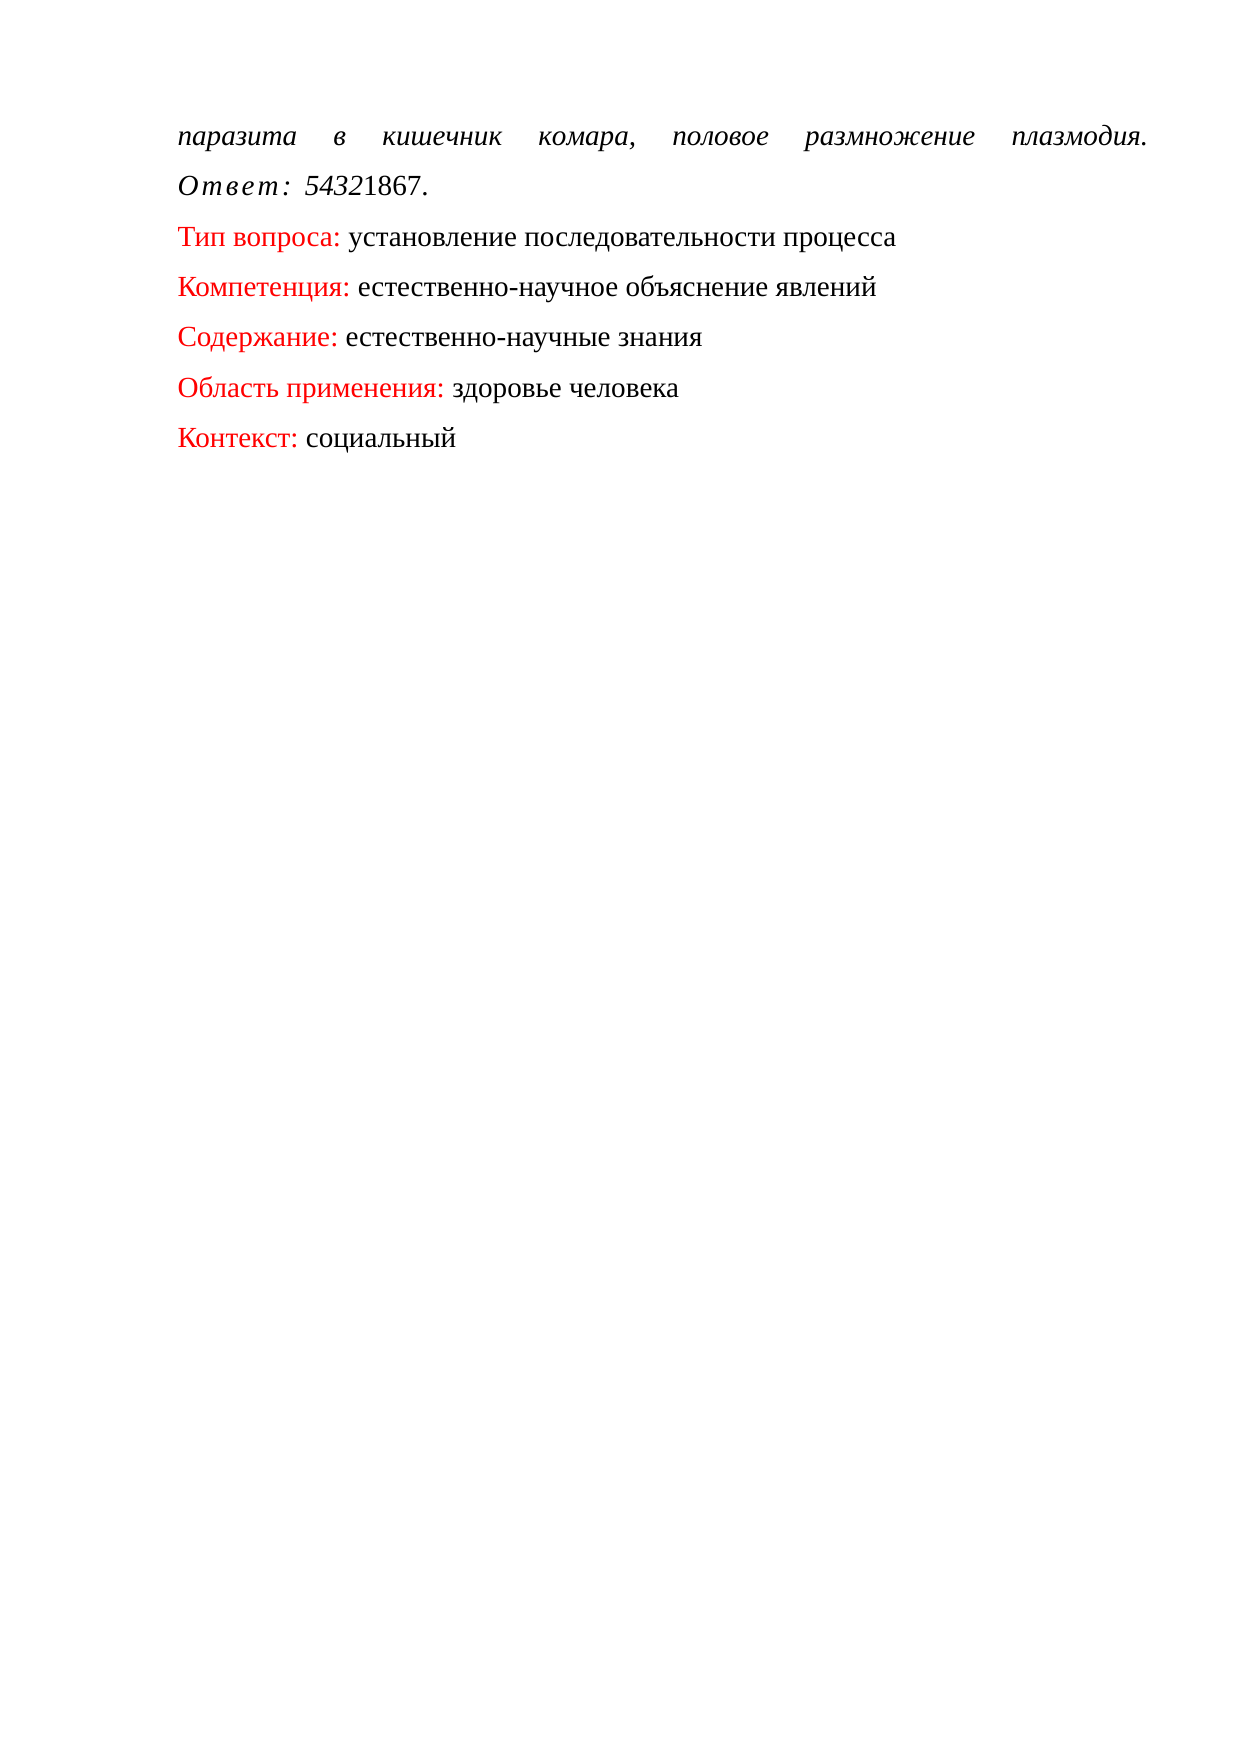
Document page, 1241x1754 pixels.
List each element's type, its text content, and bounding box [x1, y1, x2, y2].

text Содержание: естественно-научные знания [177, 319, 1152, 353]
text Тип вопроса: установление последовательности процесса [177, 219, 1152, 252]
text Контекст: социальный [177, 420, 1152, 453]
text Область применения: здоровье человека [177, 370, 1152, 403]
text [177, 118, 1152, 202]
text Компетенция: естественно-научное объяснение явлений [177, 269, 1152, 303]
